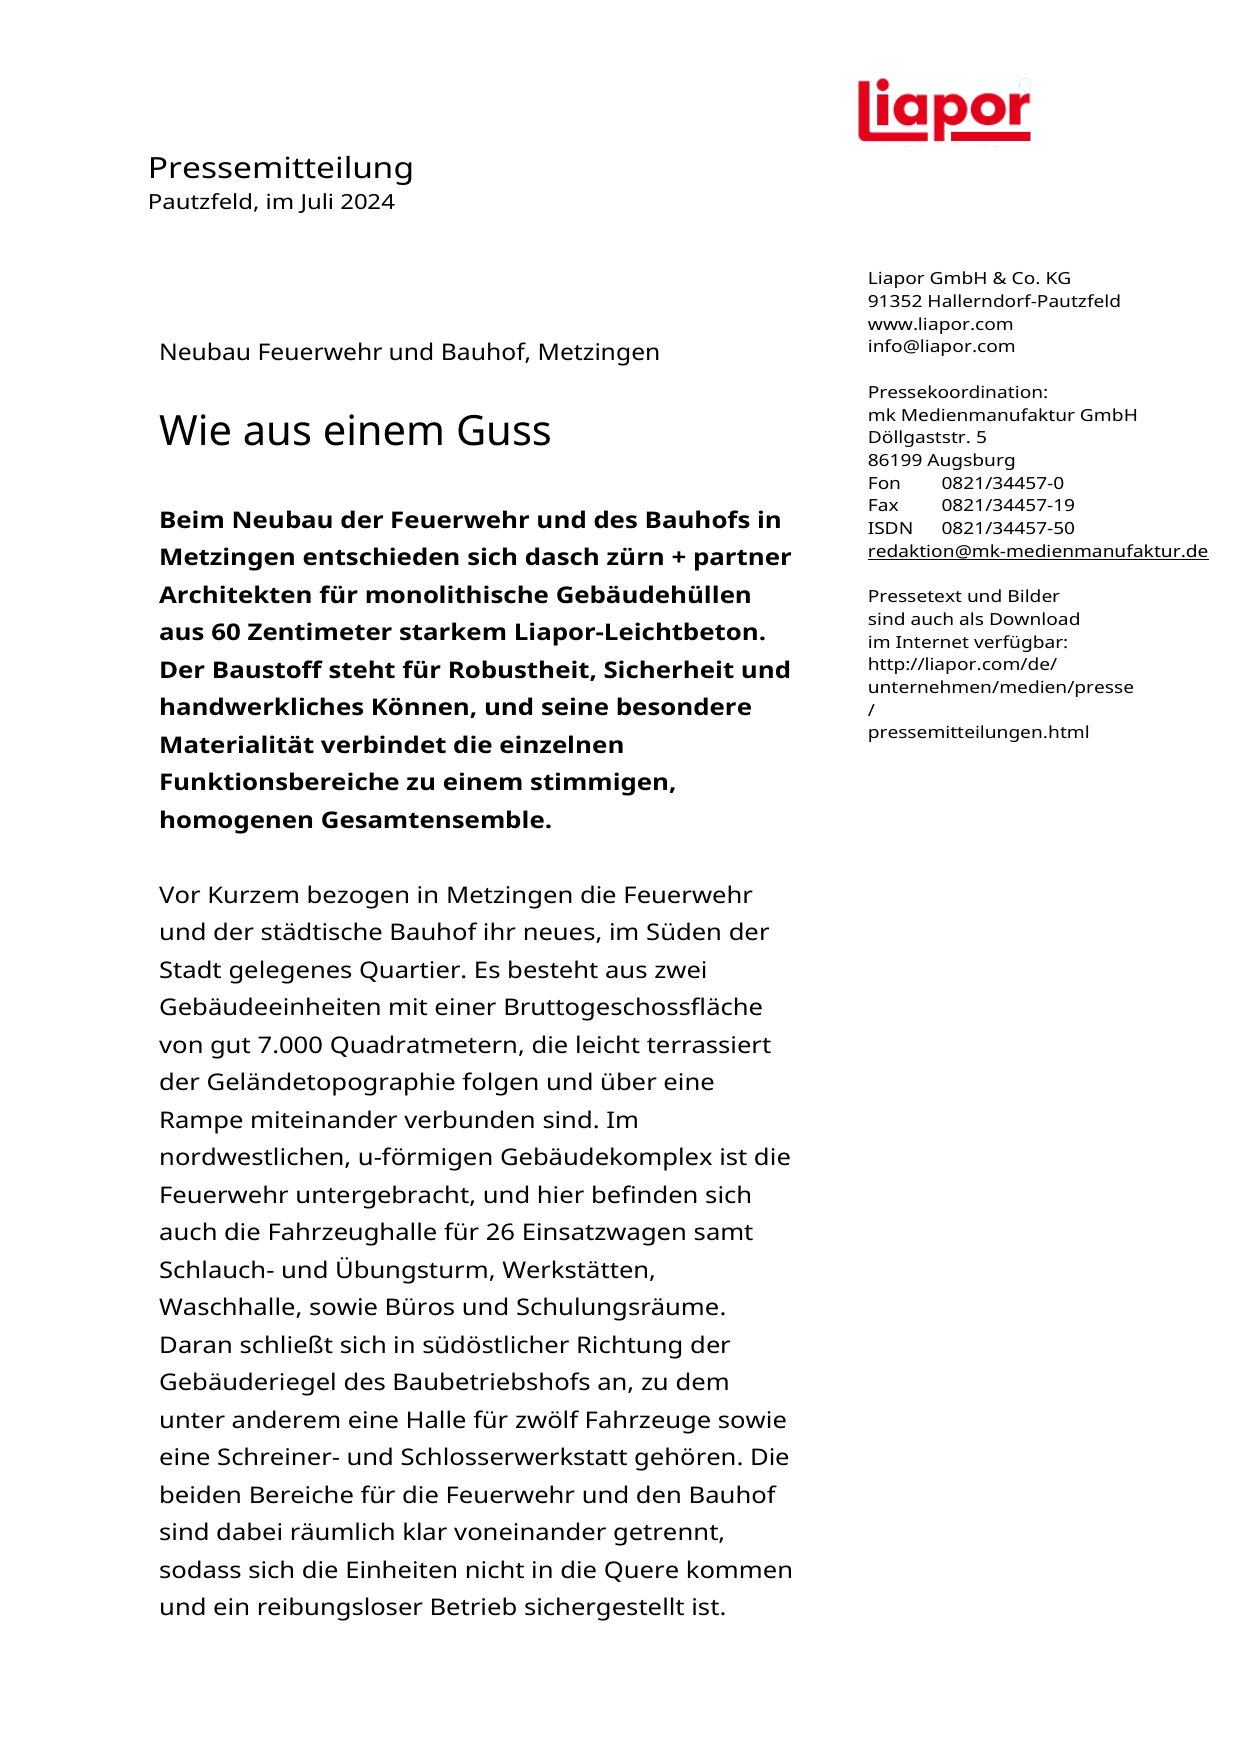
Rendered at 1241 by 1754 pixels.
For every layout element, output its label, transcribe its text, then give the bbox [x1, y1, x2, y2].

text Pressemitteilung [148, 148, 1093, 187]
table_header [148, 244, 856, 1623]
text Pautzfeld, im Juli 2024 [148, 187, 1093, 216]
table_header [856, 244, 1152, 1623]
